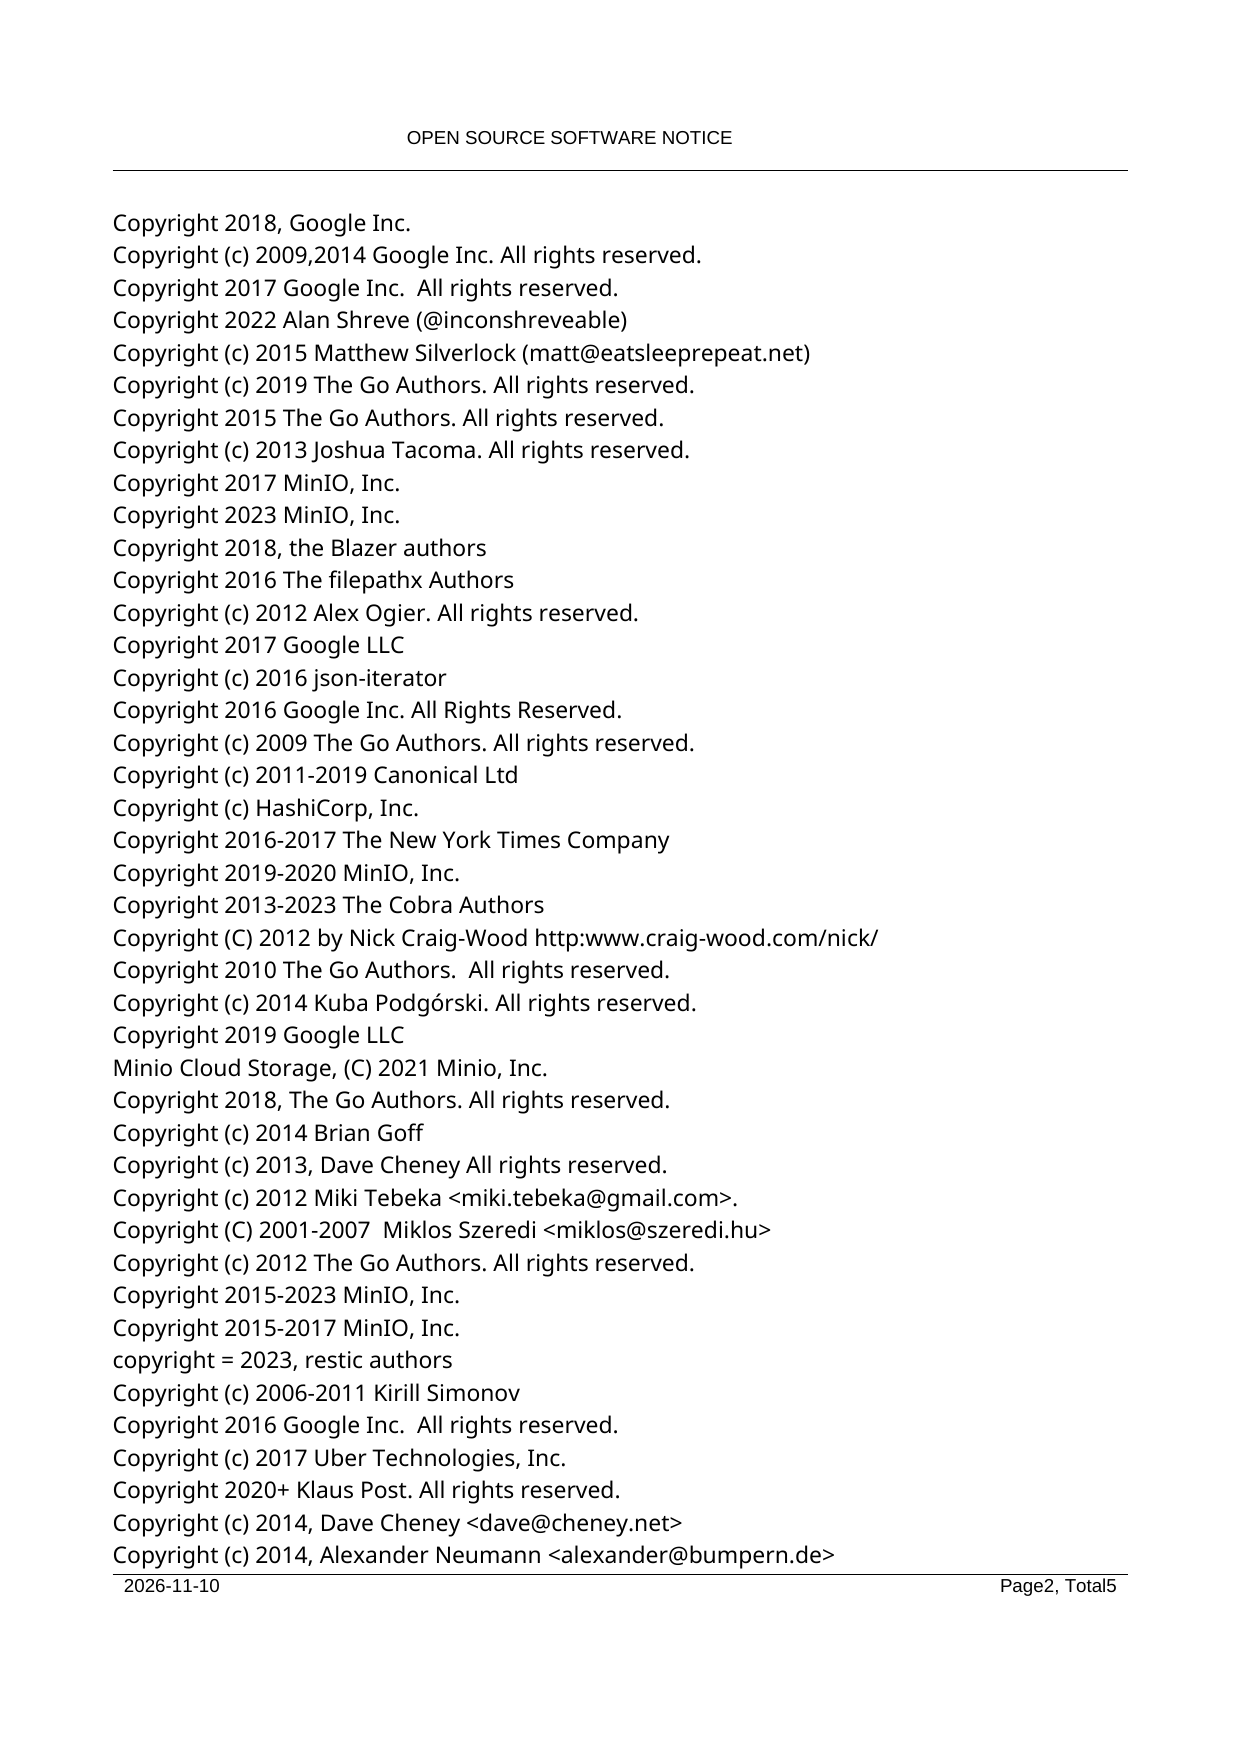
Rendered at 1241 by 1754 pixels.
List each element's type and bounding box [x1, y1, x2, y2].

text [112, 206, 1128, 1571]
